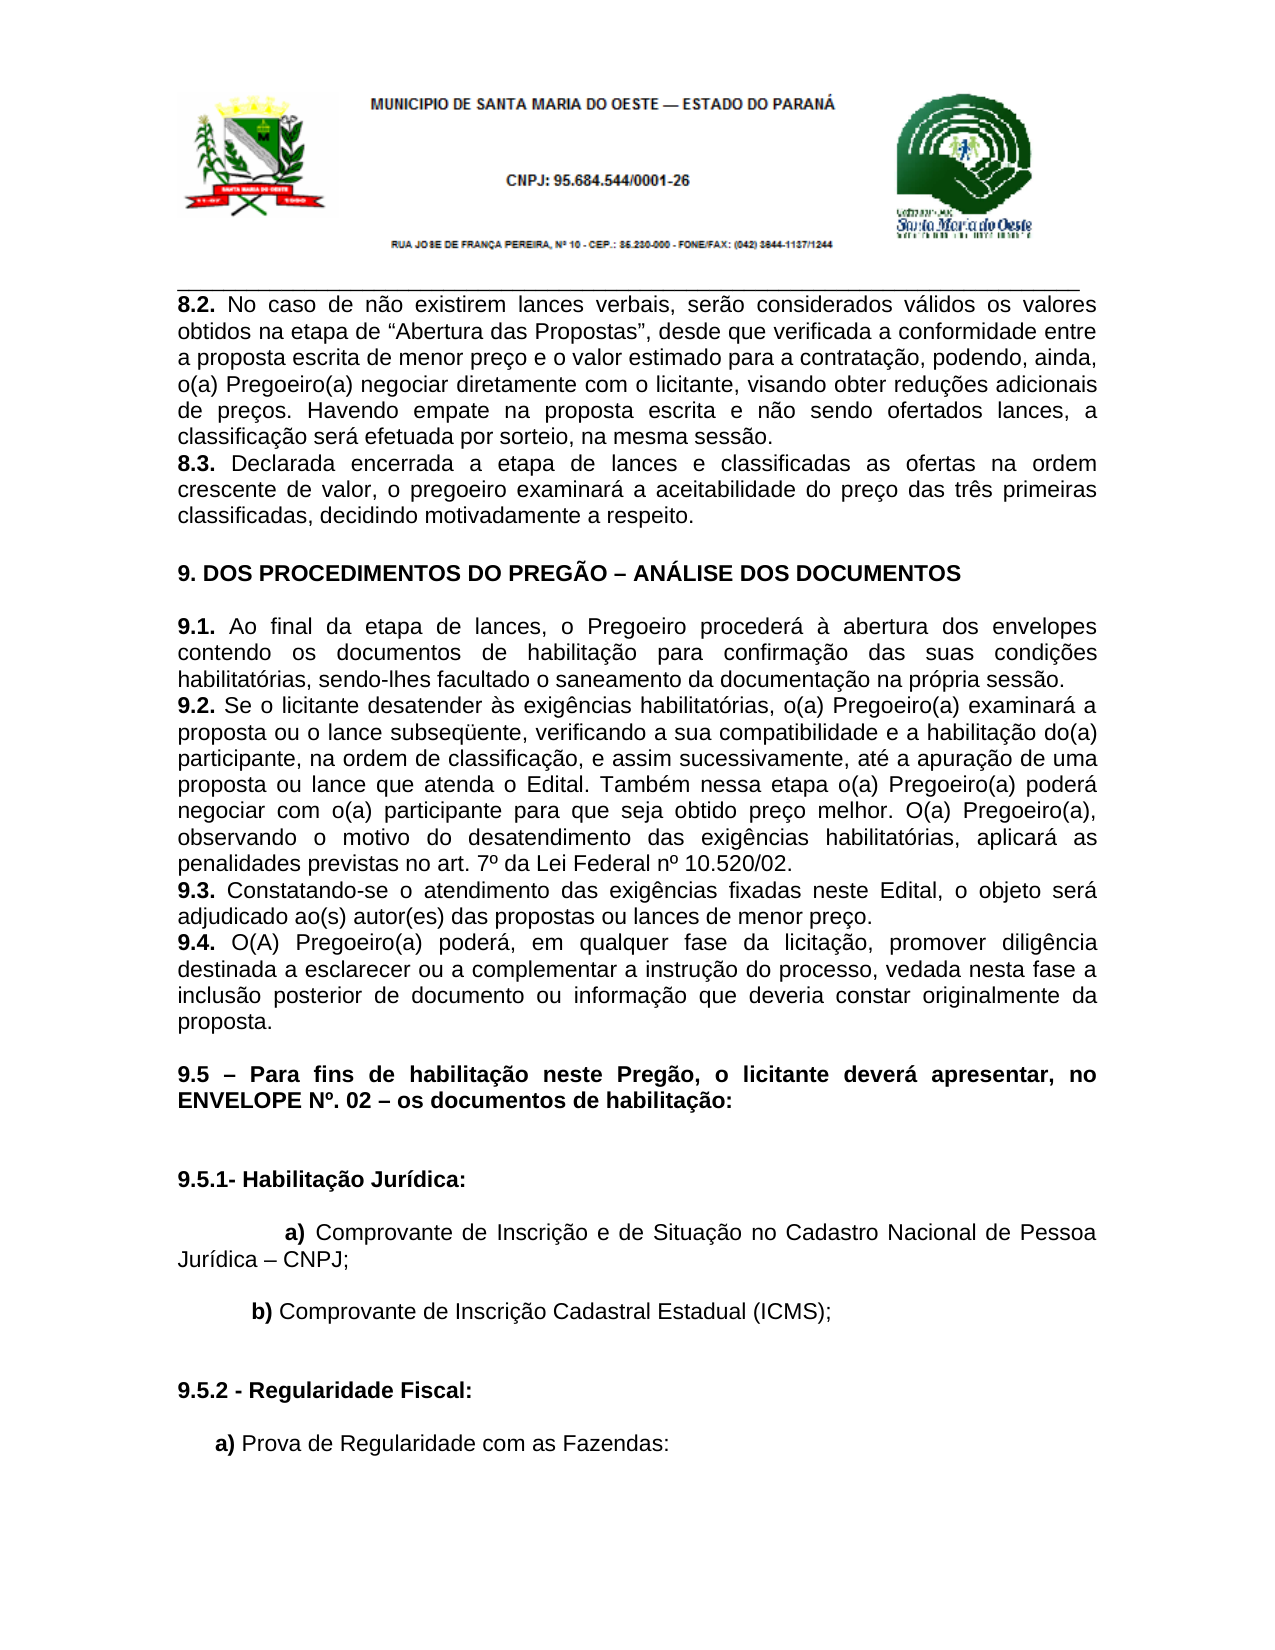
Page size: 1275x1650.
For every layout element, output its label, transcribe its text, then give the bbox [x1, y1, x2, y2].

text 9.5 – Para fins de habilitação neste Pregão, o licitante deverá apresentar, no ENVELOPE Nº. 02 – os documentos de habilitação: [177, 1061, 1098, 1114]
text a) Comprovante de Inscrição e de Situação no Cadastro Nacional de Pessoa Jurídica – CNPJ; [177, 1219, 1098, 1272]
text 9.4. O(A) Pregoeiro(a) poderá, em qualquer fase da licitação, promover diligência destinada a esclarecer ou a complementar a instrução do processo, vedada nesta fase a inclusão posterior de documento ou informação que deveria constar originalmente da proposta. [177, 929, 1098, 1035]
text 9.5.1- Habilitação Jurídica: [177, 1166, 1098, 1193]
text 8.3. Declarada encerrada a etapa de lances e classificadas as ofertas na ordem crescente de valor, o pregoeiro examinará a aceitabilidade do preço das três primeiras classificadas, decidindo motivadamente a respeito. [177, 449, 1098, 529]
text 9. DOS PROCEDIMENTOS DO PREGÃO – ANÁLISE DOS DOCUMENTOS [177, 560, 1098, 587]
text 8.2. No caso de não existirem lances verbais, serão considerados válidos os valores obtidos na etapa de “Abertura das Propostas”, desde que verificada a conformidade entre a proposta escrita de menor preço e o valor estimado para a contratação, podendo, ainda, o(a) Pregoeiro(a) negociar diretamente com o licitante, visando obter reduções adicionais de preços. Havendo empate na proposta escrita e não sendo ofertados lances, a classificação será efetuada por sorteio, na mesma sessão. [177, 291, 1098, 449]
text 9.2. Se o licitante desatender às exigências habilitatórias, o(a) Pregoeiro(a) examinará a proposta ou o lance subseqüente, verificando a sua compatibilidade e a habilitação do(a) participante, na ordem de classificação, e assim sucessivamente, até a apuração de uma proposta ou lance que atenda o Edital. Também nessa etapa o(a) Pregoeiro(a) poderá negociar com o(a) participante para que seja obtido preço melhor. O(a) Pregoeiro(a), observando o motivo do desatendimento das exigências habilitatórias, aplicará as penalidades previstas no art. 7º da Lei Federal nº 10.520/02. [177, 692, 1098, 877]
text 9.5.2 - Regularidade Fiscal: [177, 1377, 1098, 1404]
text a) Prova de Regularidade com as Fazendas: [177, 1430, 1098, 1456]
picture [177, 73, 1078, 268]
text 9.1. Ao final da etapa de lances, o Pregoeiro procederá à abertura dos envelopes contendo os documentos de habilitação para confirmação das suas condições habilitatórias, sendo-lhes facultado o saneamento da documentação na própria sessão. [177, 613, 1098, 692]
text 9.3. Constatando-se o atendimento das exigências fixadas neste Edital, o objeto será adjudicado ao(s) autor(es) das propostas ou lances de menor preço. [177, 877, 1098, 929]
text b) Comprovante de Inscrição Cadastral Estadual (ICMS); [177, 1298, 1098, 1324]
